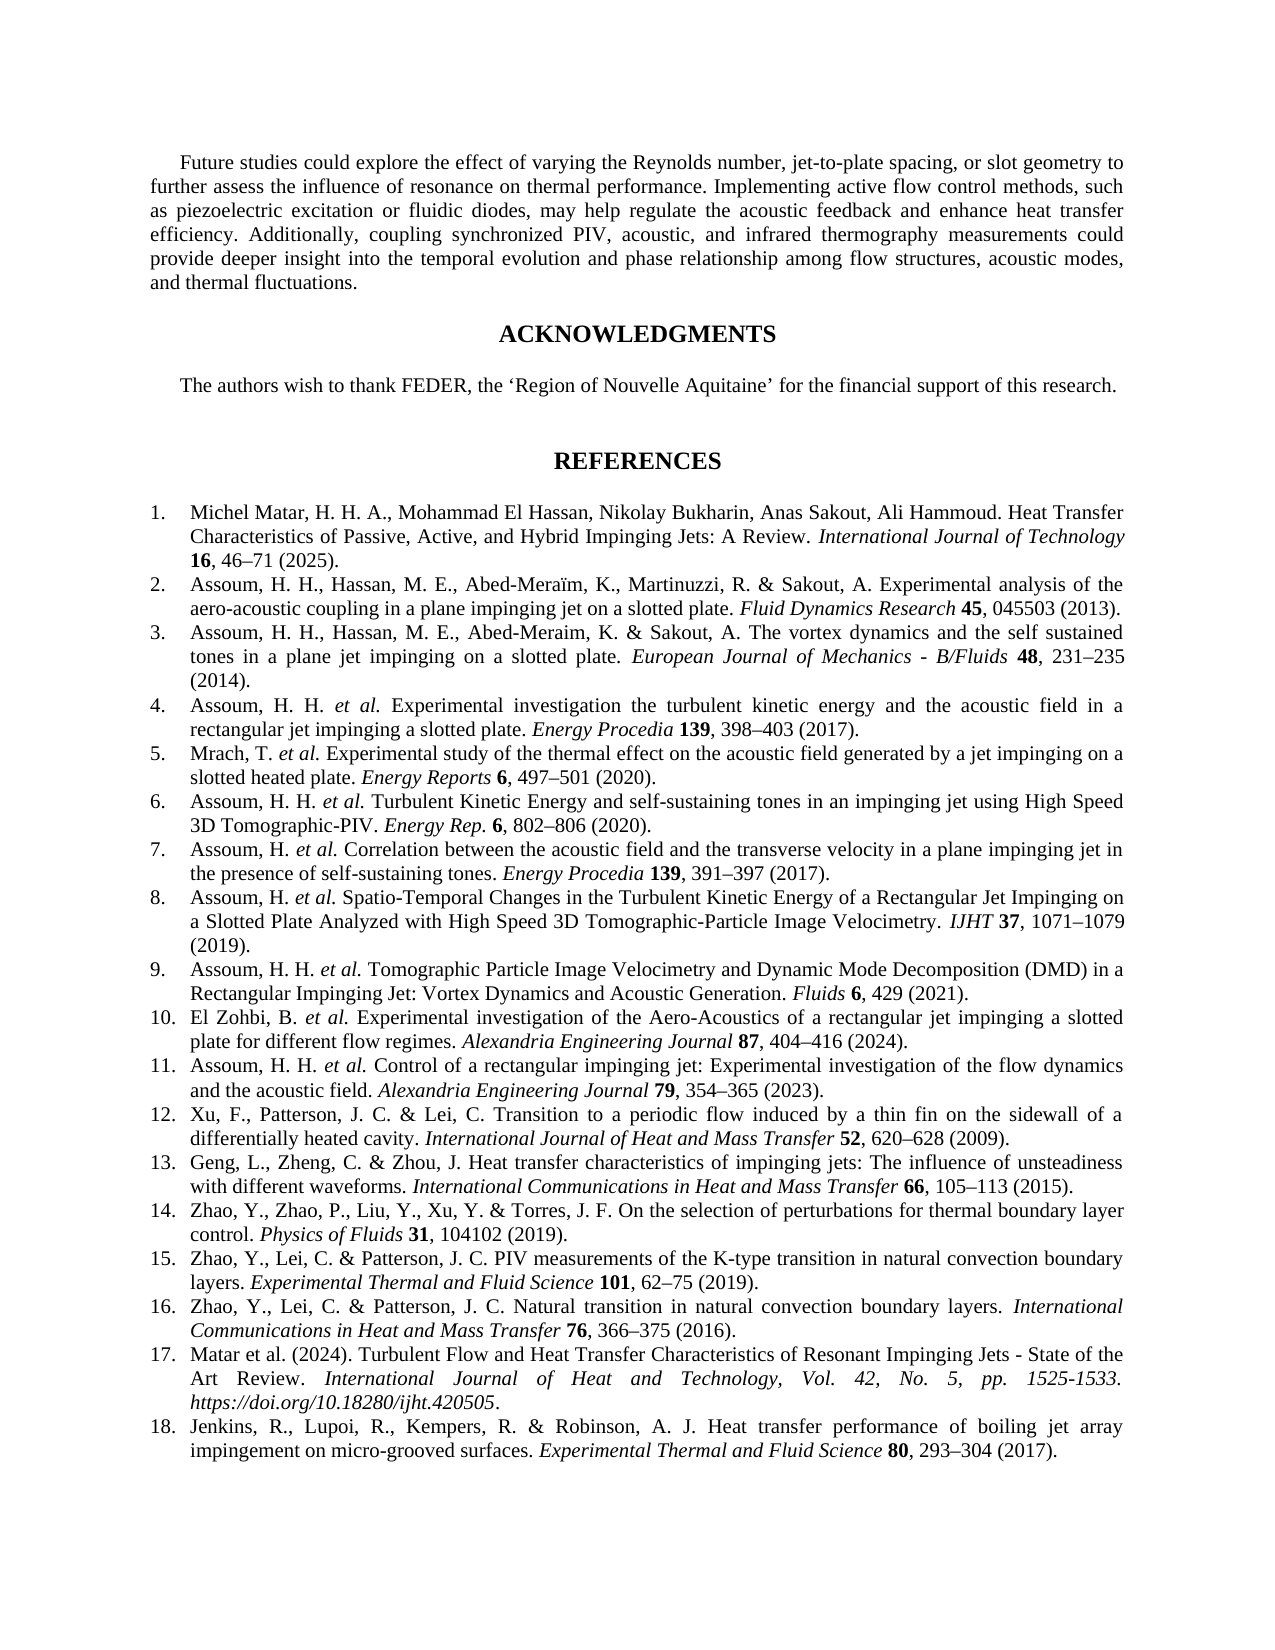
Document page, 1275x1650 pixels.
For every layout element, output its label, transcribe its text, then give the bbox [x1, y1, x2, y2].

subtitle Acknowledgments [150, 319, 1125, 348]
text The authors wish to thank FEDER, the ‘Region of Nouvelle Aquitaine’ for the financial support of this research. [150, 373, 1125, 397]
text 16. Zhao, Y., Lei, C. & Patterson, J. C. Natural transition in natural convection boundary layers. International Communications in Heat and Mass Transfer 76, 366–375 (2016). [150, 1294, 1125, 1342]
text 13. Geng, L., Zheng, C. & Zhou, J. Heat transfer characteristics of impinging jets: The influence of unsteadiness with different waveforms. International Communications in Heat and Mass Transfer 66, 105–113 (2015). [150, 1150, 1125, 1198]
text 18. Jenkins, R., Lupoi, R., Kempers, R. & Robinson, A. J. Heat transfer performance of boiling jet array impingement on micro-grooved surfaces. Experimental Thermal and Fluid Science 80, 293–304 (2017). [150, 1414, 1125, 1462]
text Future studies could explore the effect of varying the Reynolds number, jet-to-plate spacing, or slot geometry to further assess the influence of resonance on thermal performance. Implementing active flow control methods, such as piezoelectric excitation or fluidic diodes, may help regulate the acoustic feedback and enhance heat transfer efficiency. Additionally, coupling synchronized PIV, acoustic, and infrared thermography measurements could provide deeper insight into the temporal evolution and phase relationship among flow structures, acoustic modes, and thermal fluctuations. [150, 150, 1125, 294]
text 14. Zhao, Y., Zhao, P., Liu, Y., Xu, Y. & Torres, J. F. On the selection of perturbations for thermal boundary layer control. Physics of Fluids 31, 104102 (2019). [150, 1198, 1125, 1246]
text 11. Assoum, H. H. et al. Control of a rectangular impinging jet: Experimental investigation of the flow dynamics and the acoustic field. Alexandria Engineering Journal 79, 354–365 (2023). [150, 1053, 1125, 1102]
text 17. Matar et al. (2024). Turbulent Flow and Heat Transfer Characteristics of Resonant Impinging Jets - State of the Art Review. International Journal of Heat and Technology, Vol. 42, No. 5, pp. 1525-1533. https://doi.org/10.18280/ijht.420505. [150, 1342, 1125, 1414]
subtitle References [150, 446, 1125, 475]
text 1. Michel Matar, H. H. A., Mohammad El Hassan, Nikolay Bukharin, Anas Sakout, Ali Hammoud. Heat Transfer Characteristics of Passive, Active, and Hybrid Impinging Jets: A Review. International Journal of Technology 16, 46–71 (2025). [150, 500, 1125, 572]
text 12. Xu, F., Patterson, J. C. & Lei, C. Transition to a periodic flow induced by a thin fin on the sidewall of a differentially heated cavity. International Journal of Heat and Mass Transfer 52, 620–628 (2009). [150, 1102, 1125, 1150]
text 10. El Zohbi, B. et al. Experimental investigation of the Aero-Acoustics of a rectangular jet impinging a slotted plate for different flow regimes. Alexandria Engineering Journal 87, 404–416 (2024). [150, 1005, 1125, 1053]
text 7. Assoum, H. et al. Correlation between the acoustic field and the transverse velocity in a plane impinging jet in the presence of self-sustaining tones. Energy Procedia 139, 391–397 (2017). [150, 837, 1125, 885]
text 4. Assoum, H. H. et al. Experimental investigation the turbulent kinetic energy and the acoustic field in a rectangular jet impinging a slotted plate. Energy Procedia 139, 398–403 (2017). [150, 692, 1125, 741]
text 8. Assoum, H. et al. Spatio-Temporal Changes in the Turbulent Kinetic Energy of a Rectangular Jet Impinging on a Slotted Plate Analyzed with High Speed 3D Tomographic-Particle Image Velocimetry. IJHT 37, 1071–1079 (2019). [150, 885, 1125, 957]
text 3. Assoum, H. H., Hassan, M. E., Abed-Meraim, K. & Sakout, A. The vortex dynamics and the self sustained tones in a plane jet impinging on a slotted plate. European Journal of Mechanics - B/Fluids 48, 231–235 (2014). [150, 620, 1125, 692]
text 9. Assoum, H. H. et al. Tomographic Particle Image Velocimetry and Dynamic Mode Decomposition (DMD) in a Rectangular Impinging Jet: Vortex Dynamics and Acoustic Generation. Fluids 6, 429 (2021). [150, 957, 1125, 1005]
text 15. Zhao, Y., Lei, C. & Patterson, J. C. PIV measurements of the K-type transition in natural convection boundary layers. Experimental Thermal and Fluid Science 101, 62–75 (2019). [150, 1246, 1125, 1294]
text 5. Mrach, T. et al. Experimental study of the thermal effect on the acoustic field generated by a jet impinging on a slotted heated plate. Energy Reports 6, 497–501 (2020). [150, 741, 1125, 789]
text 6. Assoum, H. H. et al. Turbulent Kinetic Energy and self-sustaining tones in an impinging jet using High Speed 3D Tomographic-PIV. Energy Rep. 6, 802–806 (2020). [150, 789, 1125, 837]
text 2. Assoum, H. H., Hassan, M. E., Abed-Meraïm, K., Martinuzzi, R. & Sakout, A. Experimental analysis of the aero-acoustic coupling in a plane impinging jet on a slotted plate. Fluid Dynamics Research 45, 045503 (2013). [150, 572, 1125, 620]
